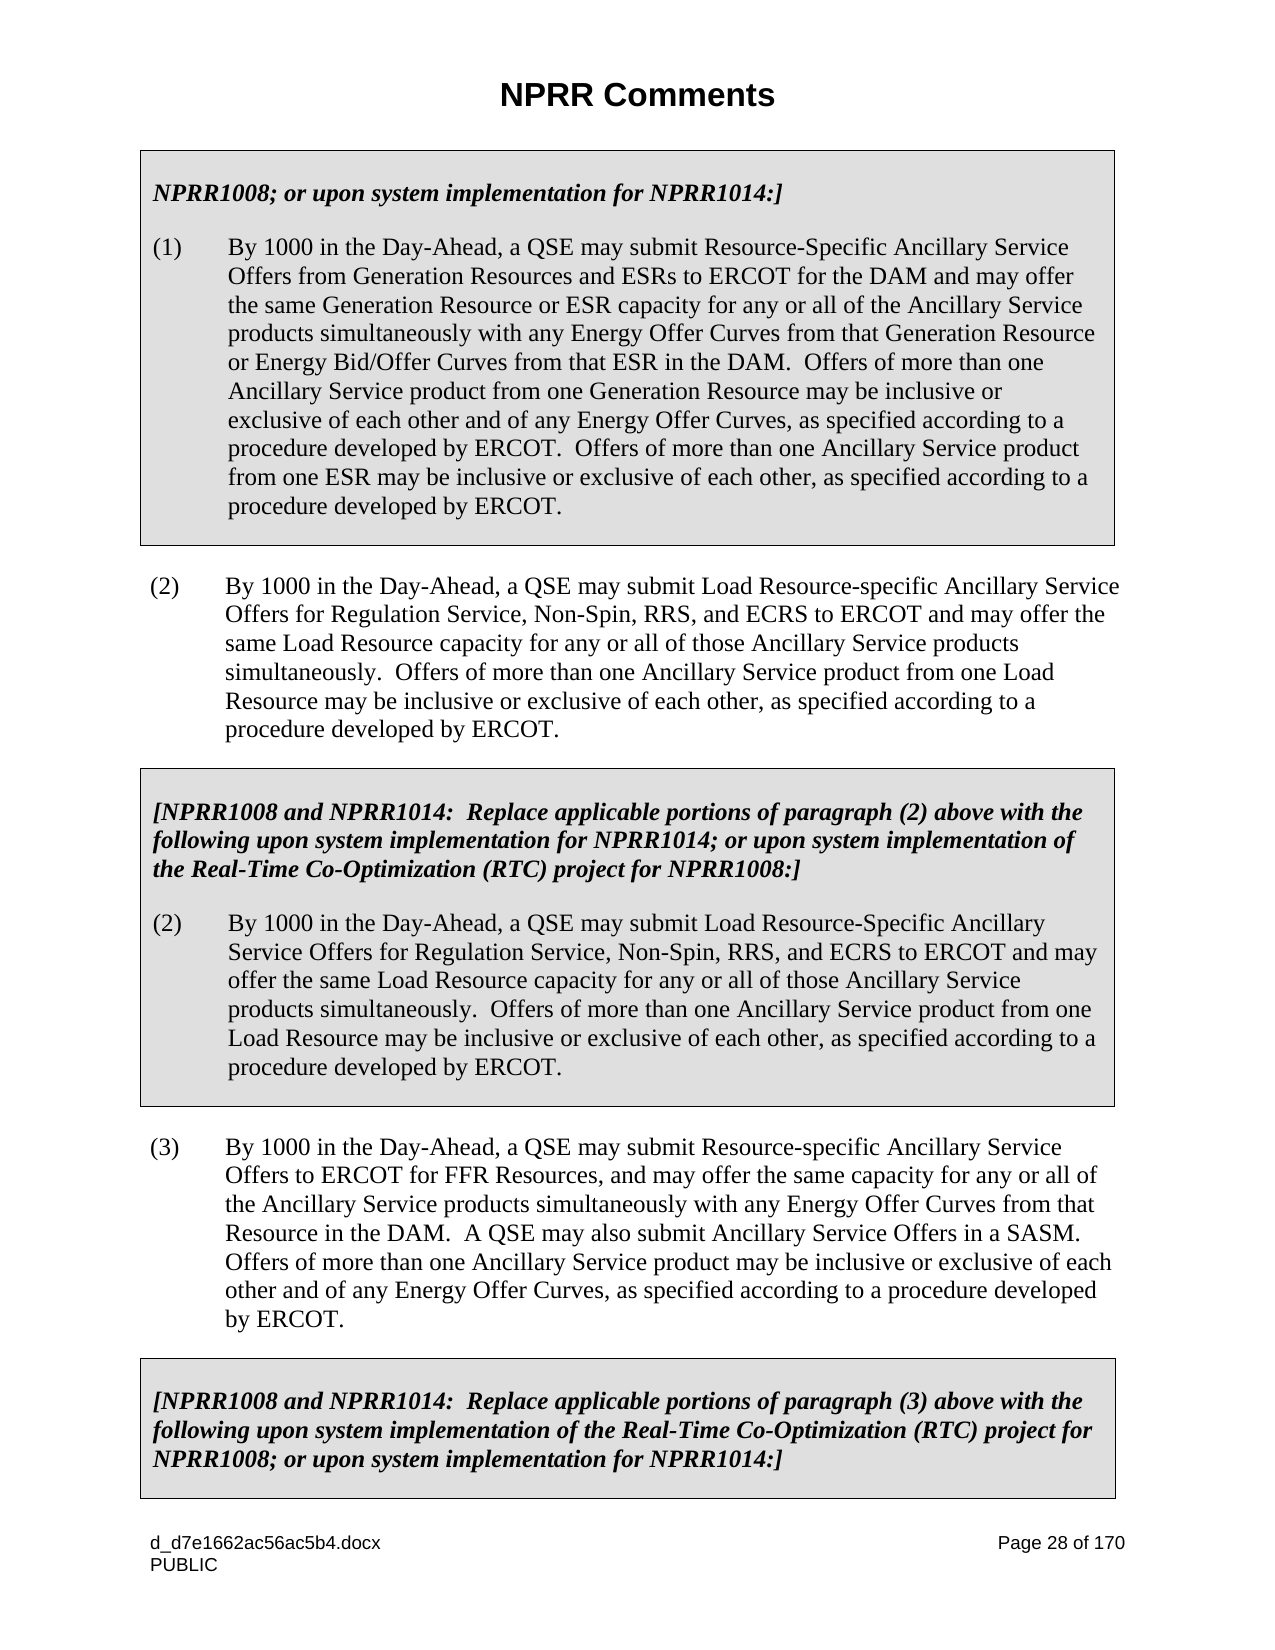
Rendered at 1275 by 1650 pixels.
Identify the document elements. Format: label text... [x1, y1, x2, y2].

table_header [NPRR1008 and NPRR1014: Replace applicable portions of paragraph (2) above with the following upon system implementation for NPRR1014; or upon system implementation of the Real-Time Co-Optimization (RTC) project for NPRR1008:] (2) By 1000 in the Day-Ahead, a QSE may submit Load Resource-Specific Ancillary Service Offers for Regulation Service, Non-Spin, RRS, and ECRS to ERCOT and may offer the same Load Resource capacity for any or all of those Ancillary Service products simultaneously. Offers of more than one Ancillary Service product from one Load Resource may be inclusive or exclusive of each other, as specified according to a procedure developed by ERCOT. [141, 769, 1114, 1106]
text (2) By 1000 in the Day-Ahead, a QSE may submit Load Resource-specific Ancillary Service Offers for Regulation Service, Non-Spin, RRS, and ECRS to ERCOT and may offer the same Load Resource capacity for any or all of those Ancillary Service products simultaneously. Offers of more than one Ancillary Service product from one Load Resource may be inclusive or exclusive of each other, as specified according to a procedure developed by ERCOT. [150, 571, 1125, 743]
text (3) By 1000 in the Day-Ahead, a QSE may submit Resource-specific Ancillary Service Offers to ERCOT for FFR Resources, and may offer the same capacity for any or all of the Ancillary Service products simultaneously with any Energy Offer Curves from that Resource in the DAM. A QSE may also submit Ancillary Service Offers in a SASM. Offers of more than one Ancillary Service product may be inclusive or exclusive of each other and of any Energy Offer Curves, as specified according to a procedure developed by ERCOT. [150, 1132, 1125, 1333]
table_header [141, 1359, 1115, 1498]
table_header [141, 151, 1114, 545]
